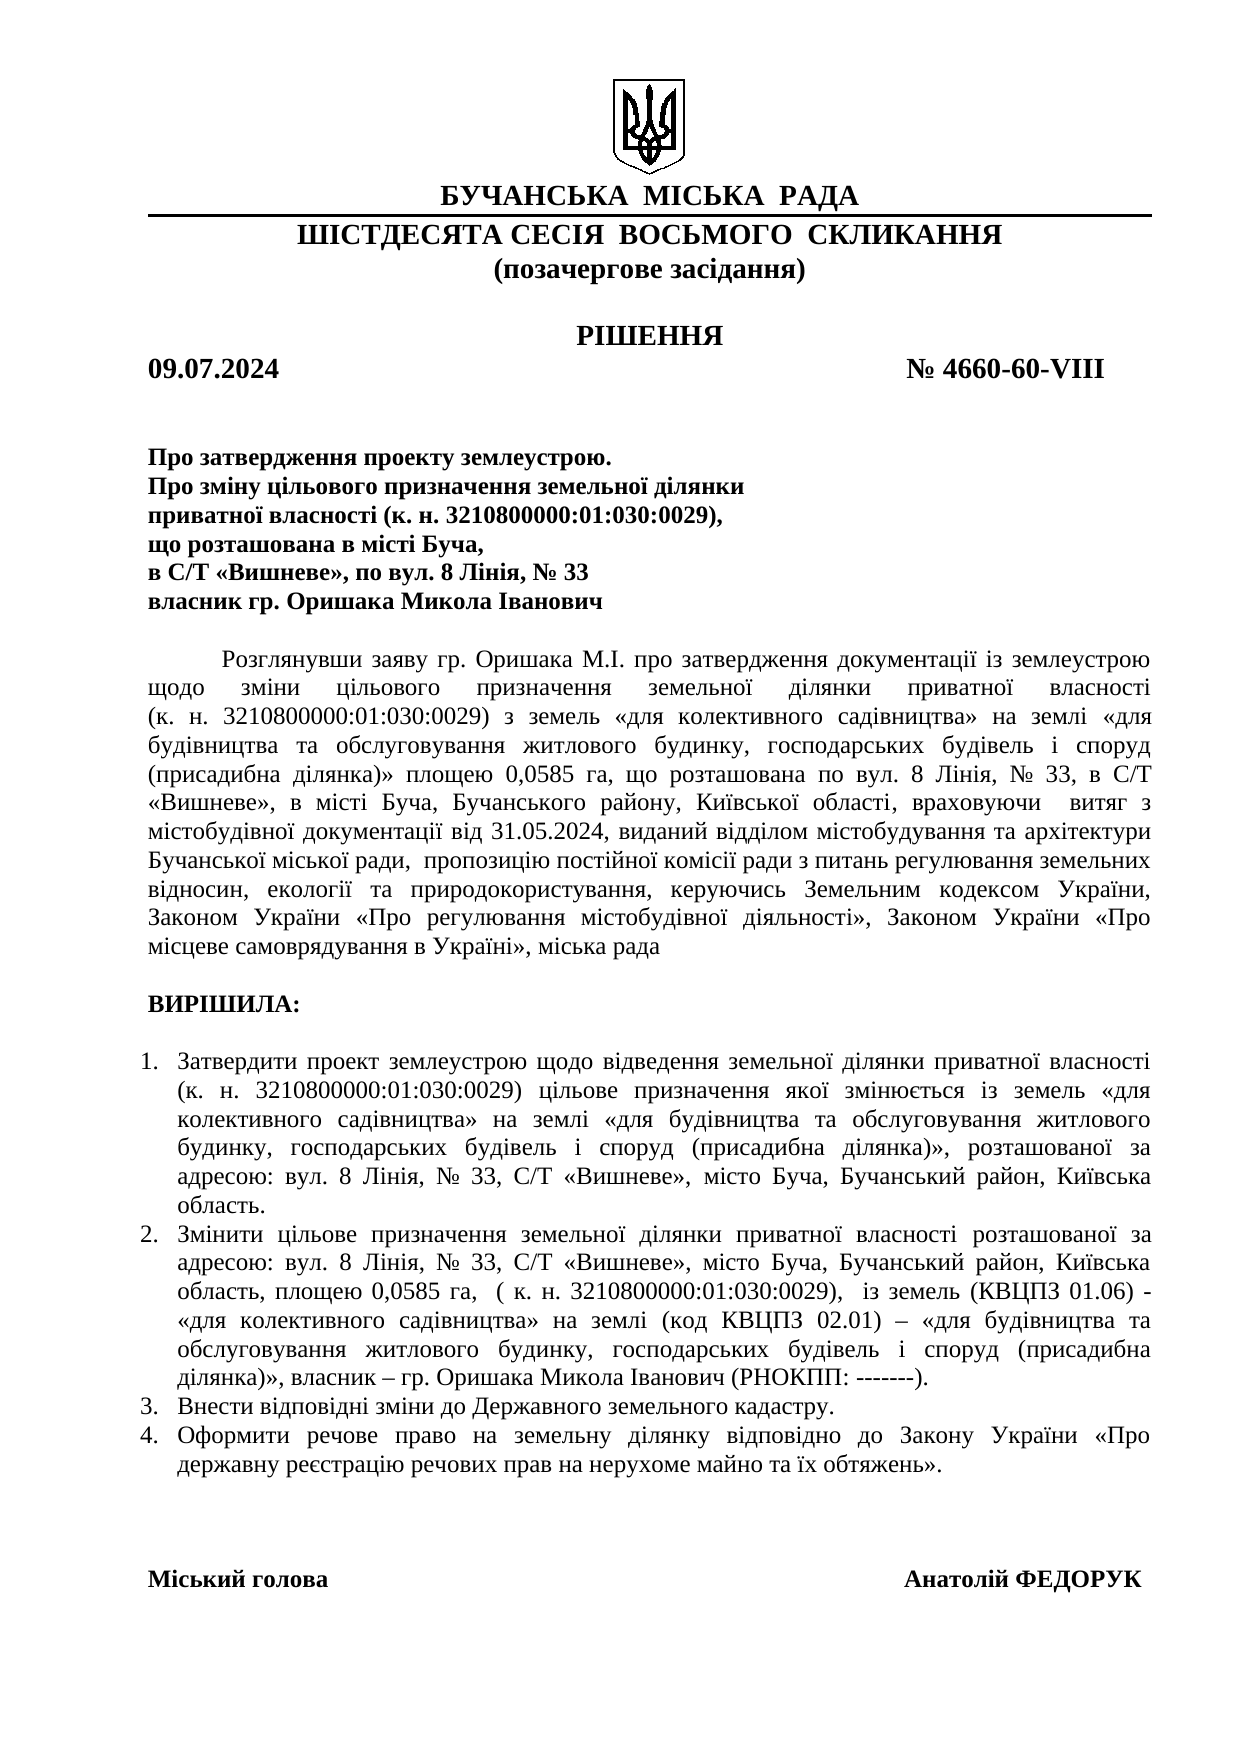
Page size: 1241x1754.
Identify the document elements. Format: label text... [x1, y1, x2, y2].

list Оформити речове право на земельну ділянку відповідно до Закону України «Про державну реєстрацію речових прав на нерухоме майно та їх обтяжень». [140, 1420, 1152, 1477]
text в С/Т «Вишневе», по вул. 8 Лінія, № 33 [148, 557, 1152, 586]
text Про зміну цільового призначення земельної ділянки [148, 471, 1152, 500]
text 09.07.2024 № 4660-60-VІІІ [148, 351, 1152, 385]
text Міський голова Анатолій ФЕДОРУК [148, 1564, 1152, 1592]
list Змінити цільове призначення земельної ділянки приватної власності розташованої за адресою: вул. 8 Лінія, № 33, С/Т «Вишневе», місто Буча, Бучанський район, Київська область, площею 0,0585 га, ( к. н. 3210800000:01:030:0029), із земель (КВЦПЗ 01.06) - «для колективного садівництва» на землі (код КВЦПЗ 02.01) – «для будівництва та обслуговування житлового будинку, господарських будівель і споруд (присадибна ділянка)», власник – гр. Оришака Микола Іванович (РНОКПП: -------). [140, 1219, 1152, 1391]
text Розглянувши заяву гр. Оришака М.І. про затвердження документації із землеустрою щодо зміни цільового призначення земельної ділянки приватної власності (к. н. 3210800000:01:030:0029) з земель «для колективного садівництва» на землі «для будівництва та обслуговування житлового будинку, господарських будівель і споруд (присадибна ділянка)» площею 0,0585 га, що розташована по вул. 8 Лінія, № 33, в С/Т «Вишневе», в місті Буча, Бучанського району, Київської області, враховуючи витяг з містобудівної документації від 31.05.2024, виданий відділом містобудування та архітектури Бучанської міської ради, пропозицію постійної комісії ради з питань регулювання земельних відносин, екології та природокористування, керуючись Земельним кодексом України, Законом України «Про регулювання містобудівної діяльності», Законом України «Про місцеве самоврядування в Україні», міська рада [148, 644, 1152, 960]
list Затвердити проект землеустрою щодо відведення земельної ділянки приватної власності (к. н. 3210800000:01:030:0029) цільове призначення якої змінюється із земель «для колективного садівництва» на землі «для будівництва та обслуговування житлового будинку, господарських будівель і споруд (присадибна ділянка)», розташованої за адресою: вул. 8 Лінія, № 33, С/Т «Вишневе», місто Буча, Бучанський район, Київська область. [140, 1046, 1152, 1219]
list Внести відповідні зміни до Державного земельного кадастру. [140, 1391, 1152, 1420]
text (позачергове засідання) [148, 251, 1152, 284]
text ШІСТДЕСЯТА СЕСІЯ ВОСЬМОГО СКЛИКАННЯ [148, 217, 1152, 251]
text Про затвердження проекту землеустрою. [148, 442, 1152, 471]
text РІШЕННЯ [148, 318, 1152, 351]
text власник гр. Оришака Микола Іванович [148, 586, 1152, 615]
text ВИРІШИЛА: [148, 989, 1152, 1017]
text БУЧАНСЬКА МІСЬКА РАДА [148, 178, 1152, 214]
text що розташована в місті Буча, [148, 529, 1152, 557]
text приватної власності (к. н. 3210800000:01:030:0029), [148, 500, 1152, 529]
